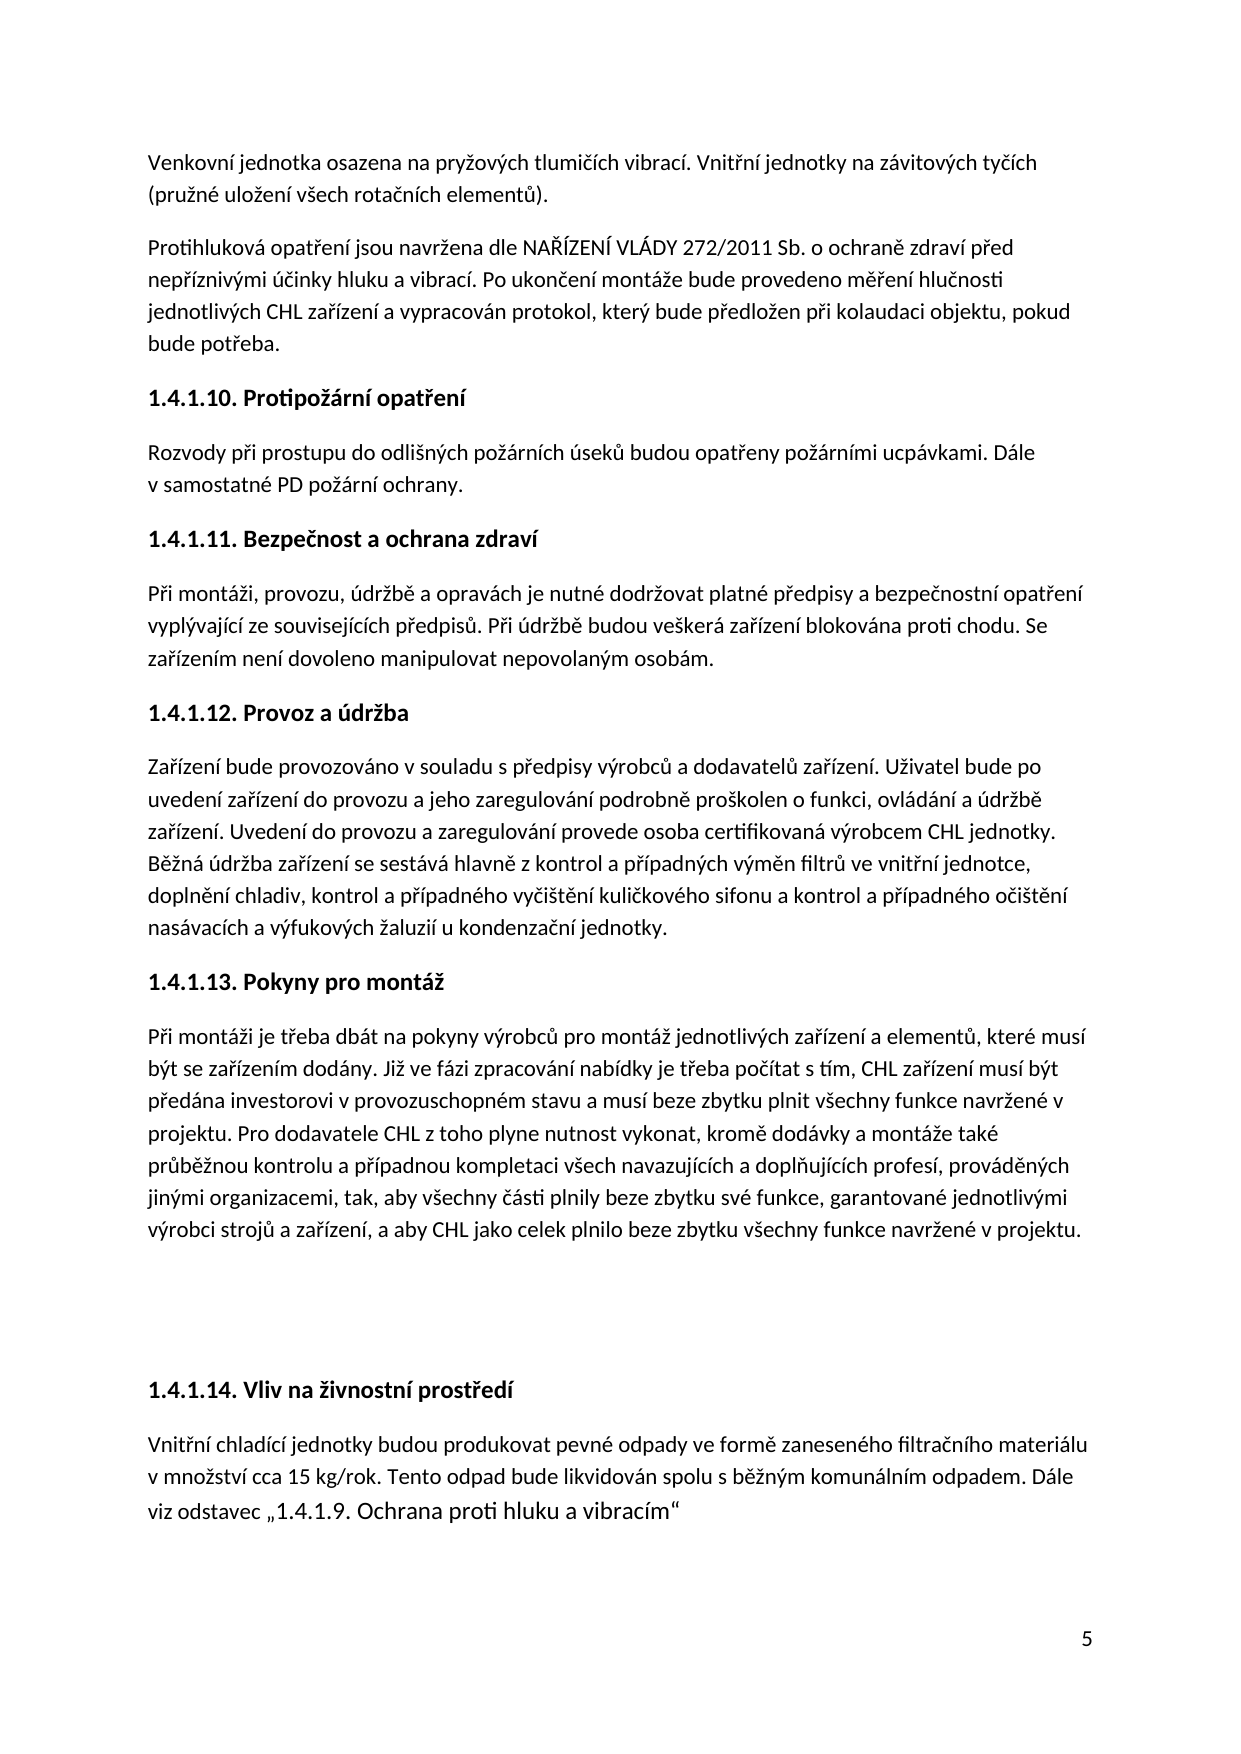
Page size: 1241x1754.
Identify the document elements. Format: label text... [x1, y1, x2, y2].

text Venkovní jednotka osazena na pryžových tlumičích vibrací. Vnitřní jednotky na závitových tyčích (pružné uložení všech rotačních elementů). [148, 148, 1093, 208]
text Protihluková opatření jsou navržena dle NAŘÍZENÍ VLÁDY 272/2011 Sb. o ochraně zdraví před nepříznivými účinky hluku a vibrací. Po ukončení montáže bude provedeno měření hlučnosti jednotlivých CHL zařízení a vypracován protokol, který bude předložen při kolaudaci objektu, pokud bude potřeba. [148, 233, 1093, 357]
text Zařízení bude provozováno v souladu s předpisy výrobců a dodavatelů zařízení. Uživatel bude po uvedení zařízení do provozu a jeho zaregulování podrobně proškolen o funkci, ovládání a údržbě zařízení. Uvedení do provozu a zaregulování provede osoba certifikovaná výrobcem CHL jednotky. Běžná údržba zařízení se sestává hlavně z kontrol a případných výměn filtrů ve vnitřní jednotce, doplnění chladiv, kontrol a případného vyčištění kuličkového sifonu a kontrol a případného očištění nasávacích a výfukových žaluzií u kondenzační jednotky. [148, 752, 1093, 941]
text Při montáži je třeba dbát na pokyny výrobců pro montáž jednotlivých zařízení a elementů, které musí být se zařízením dodány. Již ve fázi zpracování nabídky je třeba počítat s tím, CHL zařízení musí být předána investorovi v provozuschopném stavu a musí beze zbytku plnit všechny funkce navržené v projektu. Pro dodavatele CHL z toho plyne nutnost vykonat, kromě dodávky a montáže také průběžnou kontrolu a případnou kompletaci všech navazujících a doplňujících profesí, prováděných jinými organizacemi, tak, aby všechny části plnily beze zbytku své funkce, garantované jednotlivými výrobci strojů a zařízení, a aby CHL jako celek plnilo beze zbytku všechny funkce navržené v projektu. [148, 1022, 1093, 1243]
text 1.4.1.12. Provoz a údržba [148, 697, 1093, 727]
text 1.4.1.11. Bezpečnost a ochrana zdraví [148, 523, 1093, 554]
text Při montáži, provozu, údržbě a opravách je nutné dodržovat platné předpisy a bezpečnostní opatření vyplývající ze souvisejících předpisů. Při údržbě budou veškerá zařízení blokována proti chodu. Se zařízením není dovoleno manipulovat nepovolaným osobám. [148, 579, 1093, 672]
text 1.4.1.14. Vliv na živnostní prostředí [148, 1374, 1093, 1405]
text 1.4.1.13. Pokyny pro montáž [148, 966, 1093, 997]
text Rozvody při prostupu do odlišných požárních úseků budou opatřeny požárními ucpávkami. Dále v samostatné PD požární ochrany. [148, 438, 1093, 498]
text 1.4.1.10. Protipožární opatření [148, 382, 1093, 413]
text Vnitřní chladící jednotky budou produkovat pevné odpady ve formě zaneseného filtračního materiálu v množství cca 15 kg/rok. Tento odpad bude likvidován spolu s běžným komunálním odpadem. Dále viz odstavec „1.4.1.9. Ochrana proti hluku a vibracím“ [148, 1430, 1093, 1526]
